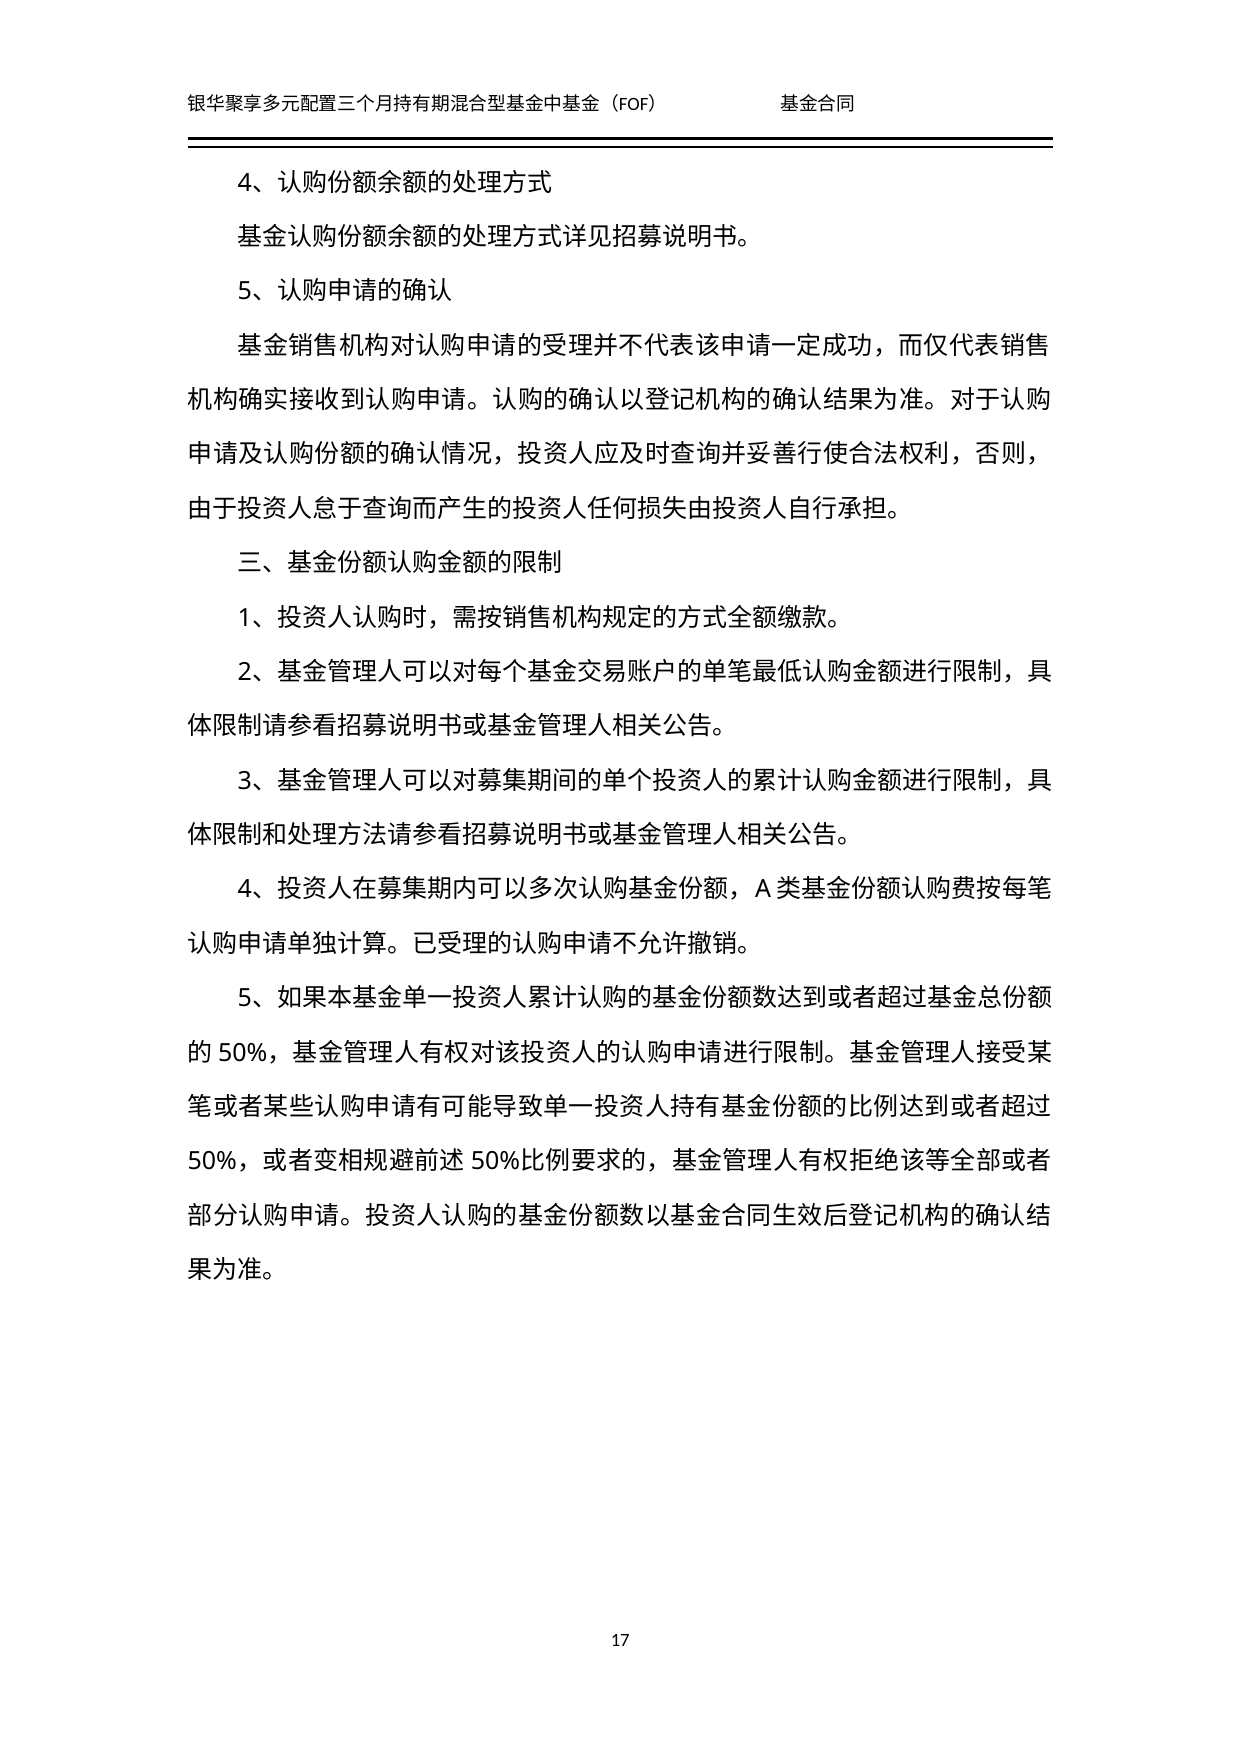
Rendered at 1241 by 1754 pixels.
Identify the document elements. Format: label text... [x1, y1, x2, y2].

text 5、认购申请的确认 [187, 271, 1053, 307]
text 1、投资人认购时，需按销售机构规定的方式全额缴款。 [187, 597, 1053, 633]
text 3、基金管理人可以对募集期间的单个投资人的累计认购金额进行限制，具体限制和处理方法请参看招募说明书或基金管理人相关公告。 [187, 760, 1053, 851]
text 三、基金份额认购金额的限制 [187, 543, 1053, 579]
text 2、基金管理人可以对每个基金交易账户的单笔最低认购金额进行限制，具体限制请参看招募说明书或基金管理人相关公告。 [187, 651, 1053, 742]
text 5、如果本基金单一投资人累计认购的基金份额数达到或者超过基金总份额的50%，基金管理人有权对该投资人的认购申请进行限制。基金管理人接受某笔或者某些认购申请有可能导致单一投资人持有基金份额的比例达到或者超过50%，或者变相规避前述50%比例要求的，基金管理人有权拒绝该等全部或者部分认购申请。投资人认购的基金份额数以基金合同生效后登记机构的确认结果为准。 [187, 978, 1053, 1286]
text 基金销售机构对认购申请的受理并不代表该申请一定成功，而仅代表销售机构确实接收到认购申请。认购的确认以登记机构的确认结果为准。对于认购申请及认购份额的确认情况，投资人应及时查询并妥善行使合法权利，否则，由于投资人怠于查询而产生的投资人任何损失由投资人自行承担。 [187, 325, 1053, 524]
text 基金认购份额余额的处理方式详见招募说明书。 [187, 216, 1053, 253]
text 4、认购份额余额的处理方式 [187, 162, 1053, 198]
text 4、投资人在募集期内可以多次认购基金份额，A类基金份额认购费按每笔认购申请单独计算。已受理的认购申请不允许撤销。 [187, 869, 1053, 959]
